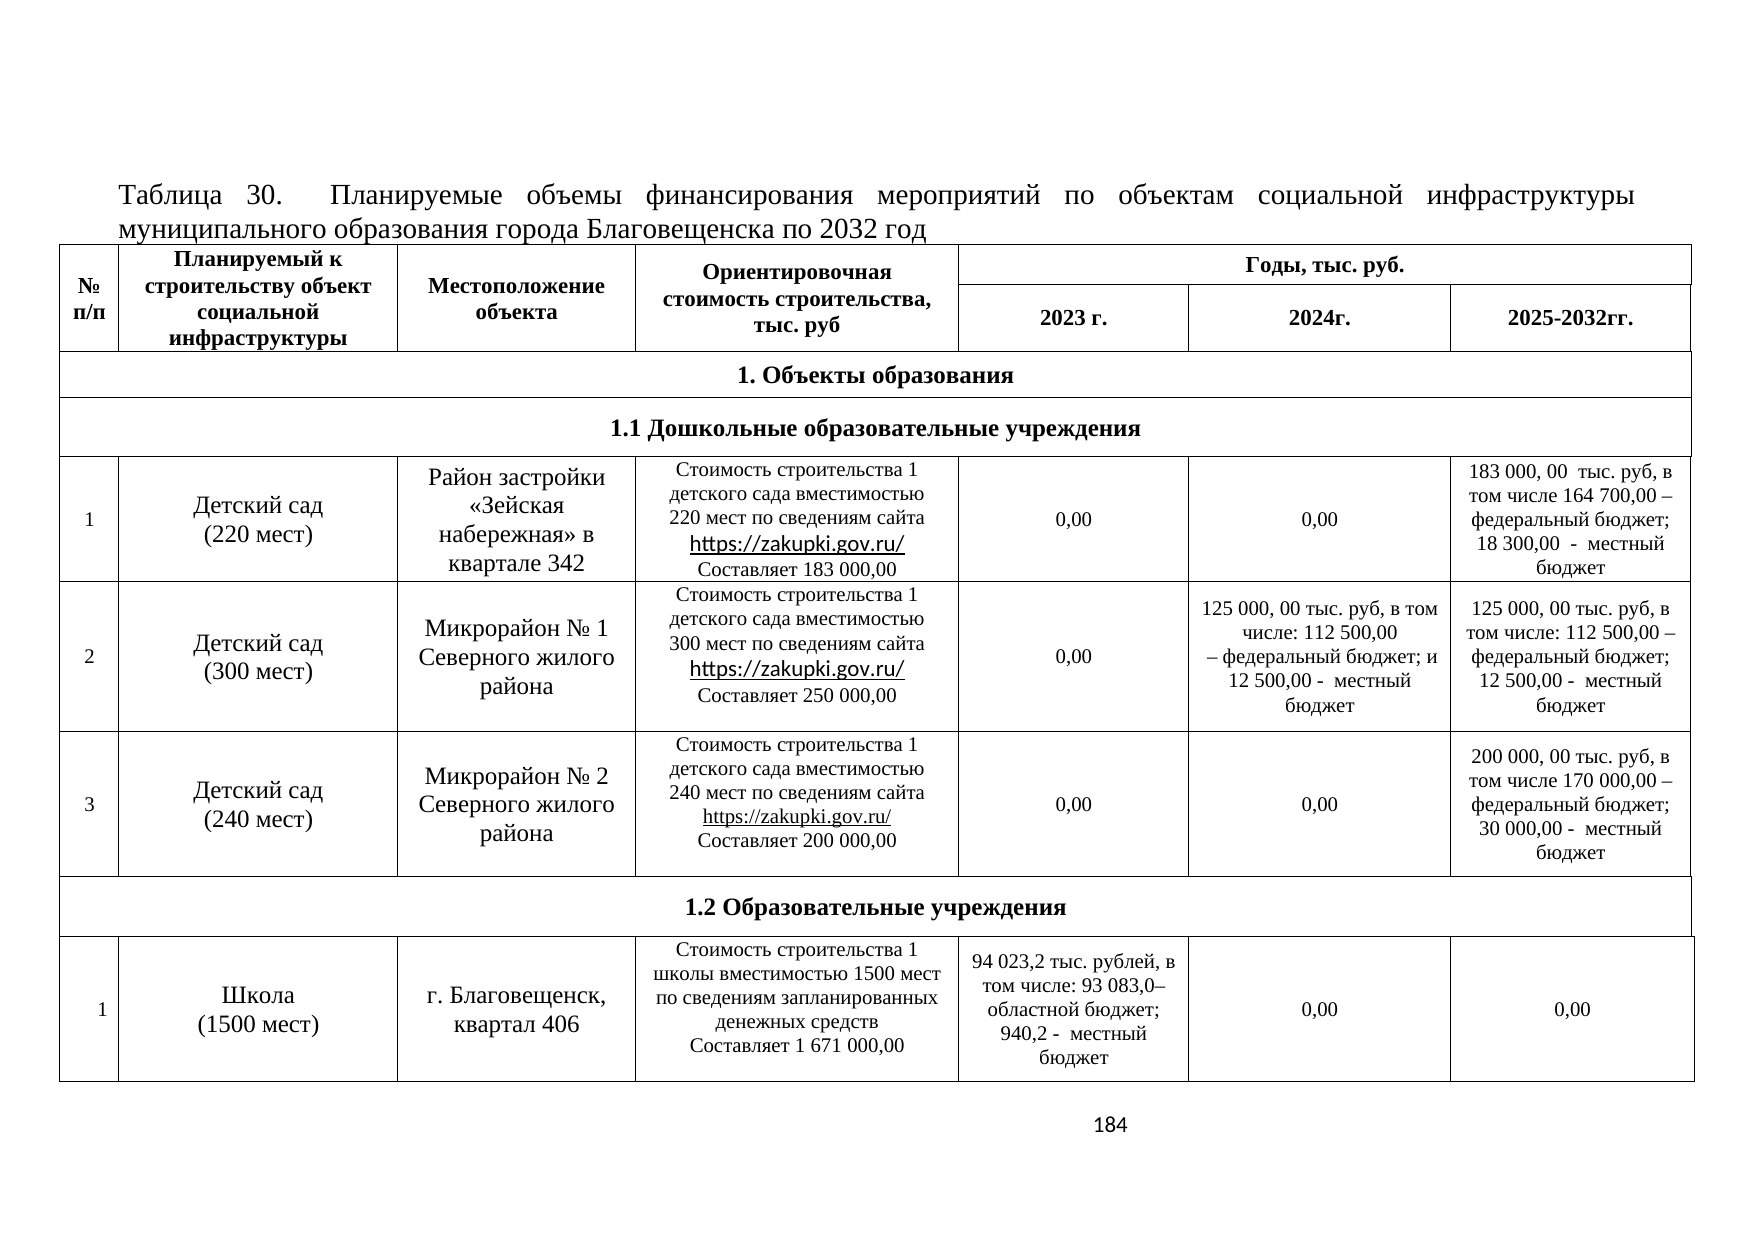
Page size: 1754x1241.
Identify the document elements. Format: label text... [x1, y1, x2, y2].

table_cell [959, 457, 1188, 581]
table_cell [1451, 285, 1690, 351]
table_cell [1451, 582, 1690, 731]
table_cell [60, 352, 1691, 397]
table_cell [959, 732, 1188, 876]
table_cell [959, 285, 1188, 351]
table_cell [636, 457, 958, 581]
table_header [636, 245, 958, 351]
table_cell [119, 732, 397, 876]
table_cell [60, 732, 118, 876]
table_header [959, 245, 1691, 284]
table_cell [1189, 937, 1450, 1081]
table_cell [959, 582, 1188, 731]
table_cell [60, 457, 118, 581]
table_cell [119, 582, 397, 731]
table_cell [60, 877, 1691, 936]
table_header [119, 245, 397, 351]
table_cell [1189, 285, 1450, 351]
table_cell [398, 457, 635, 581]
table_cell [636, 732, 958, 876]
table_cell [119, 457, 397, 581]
text Таблица 30. Планируемые объемы финансирования мероприятий по объектам социальной инфраструктуры муниципального образования города Благовещенска по 2032 год [118, 177, 1636, 244]
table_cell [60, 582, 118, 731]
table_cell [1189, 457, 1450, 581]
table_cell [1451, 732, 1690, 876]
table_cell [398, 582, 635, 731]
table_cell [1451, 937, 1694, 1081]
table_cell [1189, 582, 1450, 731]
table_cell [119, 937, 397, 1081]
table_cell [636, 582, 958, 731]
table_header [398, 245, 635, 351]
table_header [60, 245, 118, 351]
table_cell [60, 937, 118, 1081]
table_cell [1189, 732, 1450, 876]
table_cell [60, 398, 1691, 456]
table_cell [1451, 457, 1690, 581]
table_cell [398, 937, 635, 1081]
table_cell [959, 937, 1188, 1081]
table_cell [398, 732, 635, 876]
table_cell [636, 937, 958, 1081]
